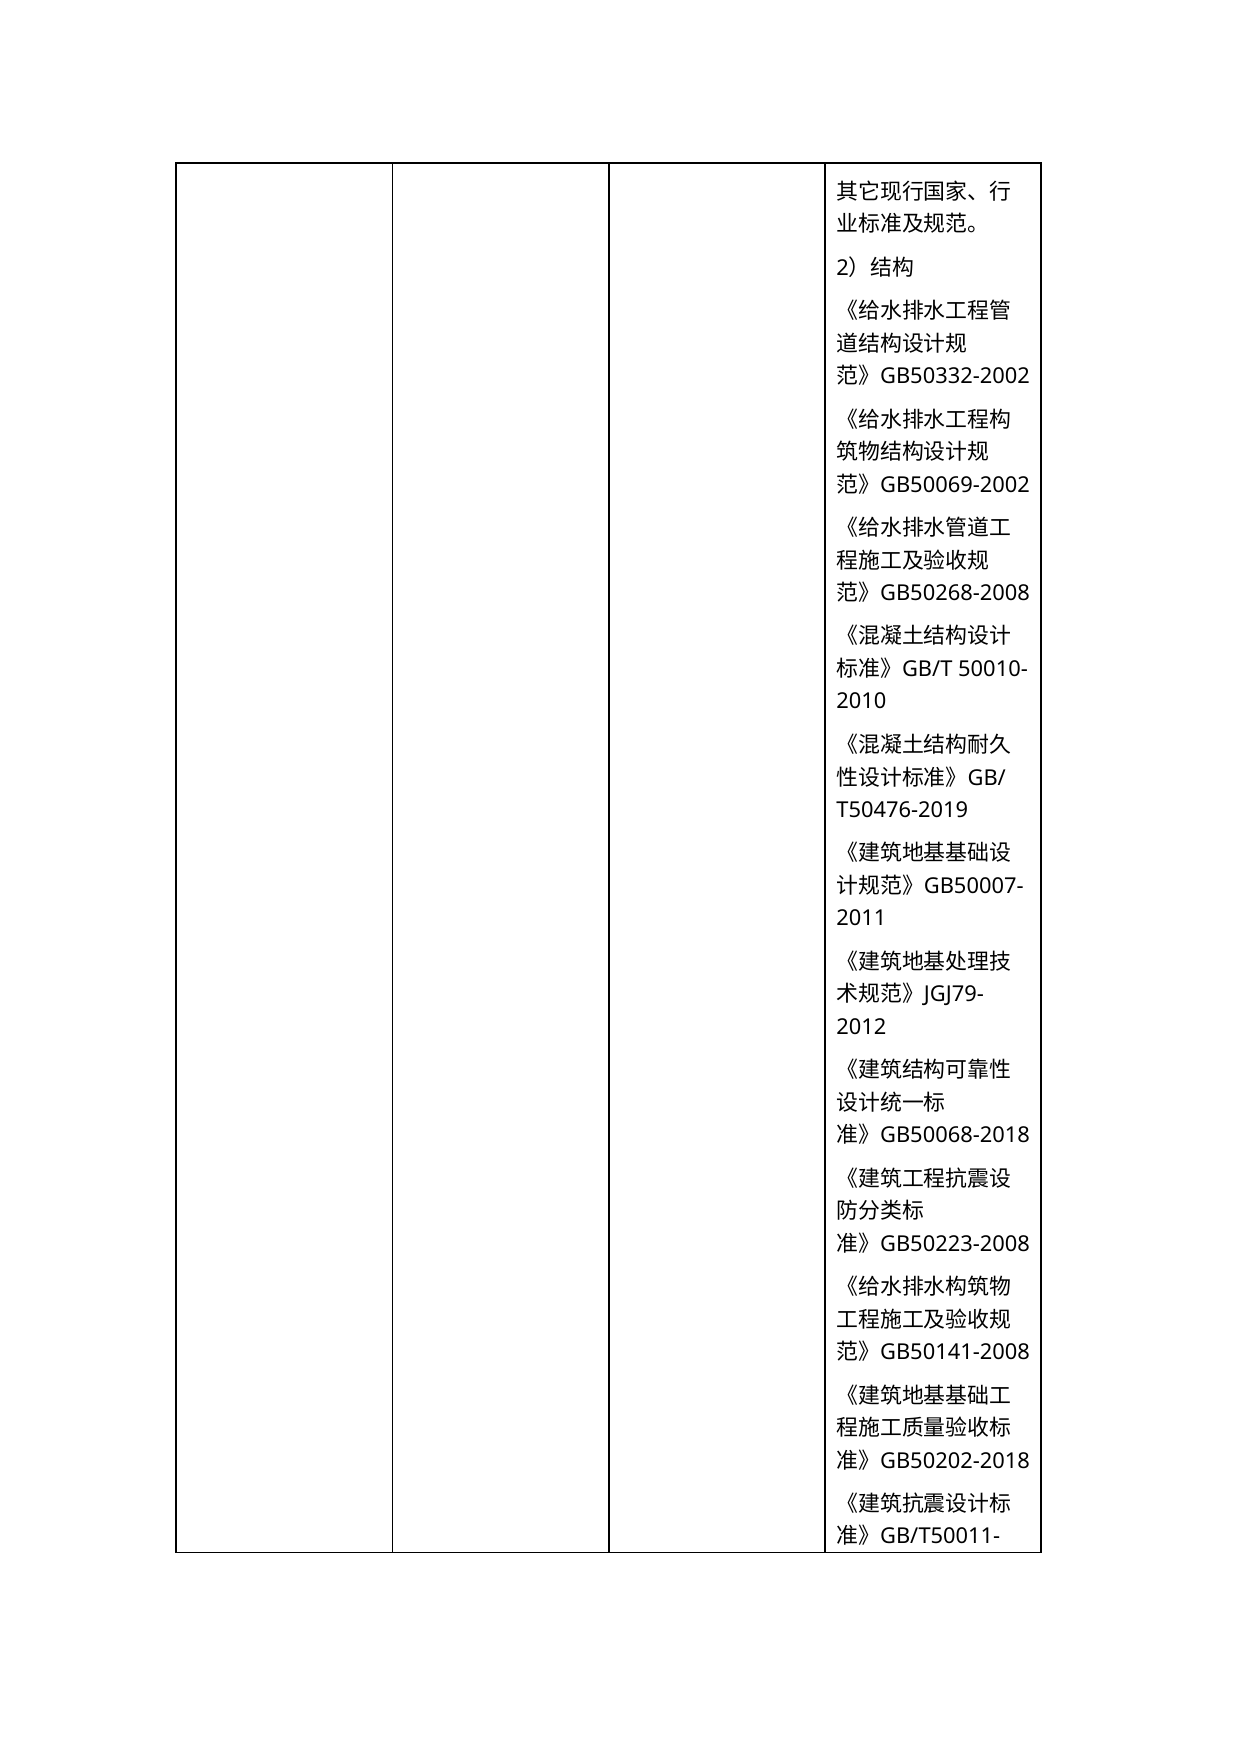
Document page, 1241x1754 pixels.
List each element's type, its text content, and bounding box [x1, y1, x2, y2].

table_cell 1 [393, 164, 608, 1552]
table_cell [826, 164, 1040, 1552]
table_cell [610, 164, 824, 1552]
table_cell [177, 164, 392, 1552]
